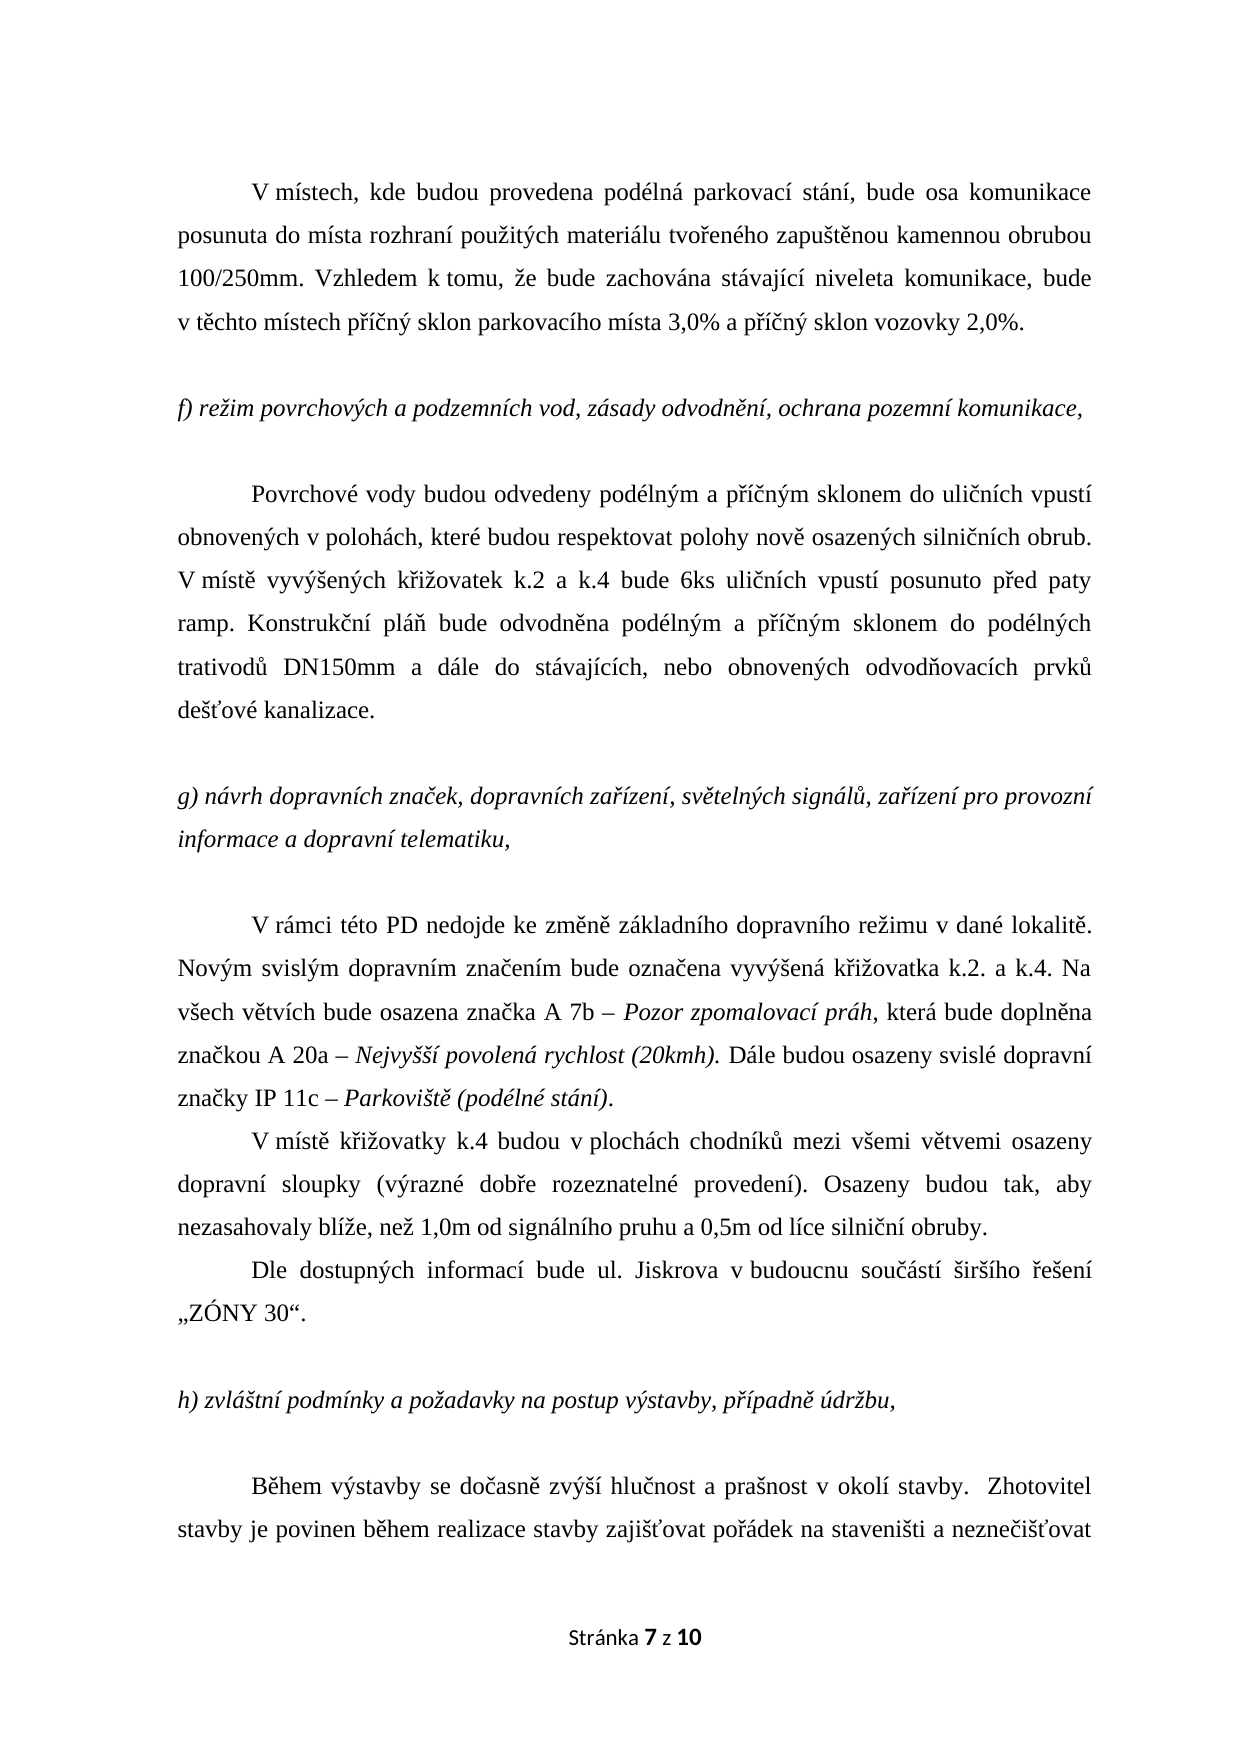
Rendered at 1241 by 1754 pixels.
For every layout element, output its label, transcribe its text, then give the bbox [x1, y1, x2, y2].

text f) režim povrchových a podzemních vod, zásady odvodnění, ochrana pozemní komunikace, [177, 393, 1092, 422]
text V rámci této PD nedojde ke změně základního dopravního režimu v dané lokalitě. Novým svislým dopravním značením bude označena vyvýšená křižovatka k.2. a k.4. Na všech větvích bude osazena značka A 7b – Pozor zpomalovací práh, která bude doplněna značkou A 20a – Nejvyšší povolená rychlost (20kmh). Dále budou osazeny svislé dopravní značky IP 11c – Parkoviště (podélné stání). [177, 910, 1092, 1112]
text h) zvláštní podmínky a požadavky na postup výstavby, případně údržbu, [177, 1385, 1092, 1413]
text g) návrh dopravních značek, dopravních zařízení, světelných signálů, zařízení pro provozní informace a dopravní telematiku, [177, 781, 1092, 853]
text V místech, kde budou provedena podélná parkovací stání, bude osa komunikace posunuta do místa rozhraní použitých materiálu tvořeného zapuštěnou kamennou obrubou 100/250mm. Vzhledem k tomu, že bude zachována stávající niveleta komunikace, bude v těchto místech příčný sklon parkovacího místa 3,0% a příčný sklon vozovky 2,0%. [177, 177, 1092, 335]
text Povrchové vody budou odvedeny podélným a příčným sklonem do uličních vpustí obnovených v polohách, které budou respektovat polohy nově osazených silničních obrub. V místě vyvýšených křižovatek k.2 a k.4 bude 6ks uličních vpustí posunuto před paty ramp. Konstrukční pláň bude odvodněna podélným a příčným sklonem do podélných trativodů DN150mm a dále do stávajících, nebo obnovených odvodňovacích prvků dešťové kanalizace. [177, 479, 1092, 723]
text Dle dostupných informací bude ul. Jiskrova v budoucnu součástí širšího řešení „ZÓNY 30“. [177, 1255, 1092, 1327]
text V místě křižovatky k.4 budou v plochách chodníků mezi všemi větvemi osazeny dopravní sloupky (výrazné dobře rozeznatelné provedení). Osazeny budou tak, aby nezasahovaly blíže, než 1,0m od signálního pruhu a 0,5m od líce silniční obruby. [177, 1126, 1092, 1241]
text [177, 1471, 1092, 1543]
